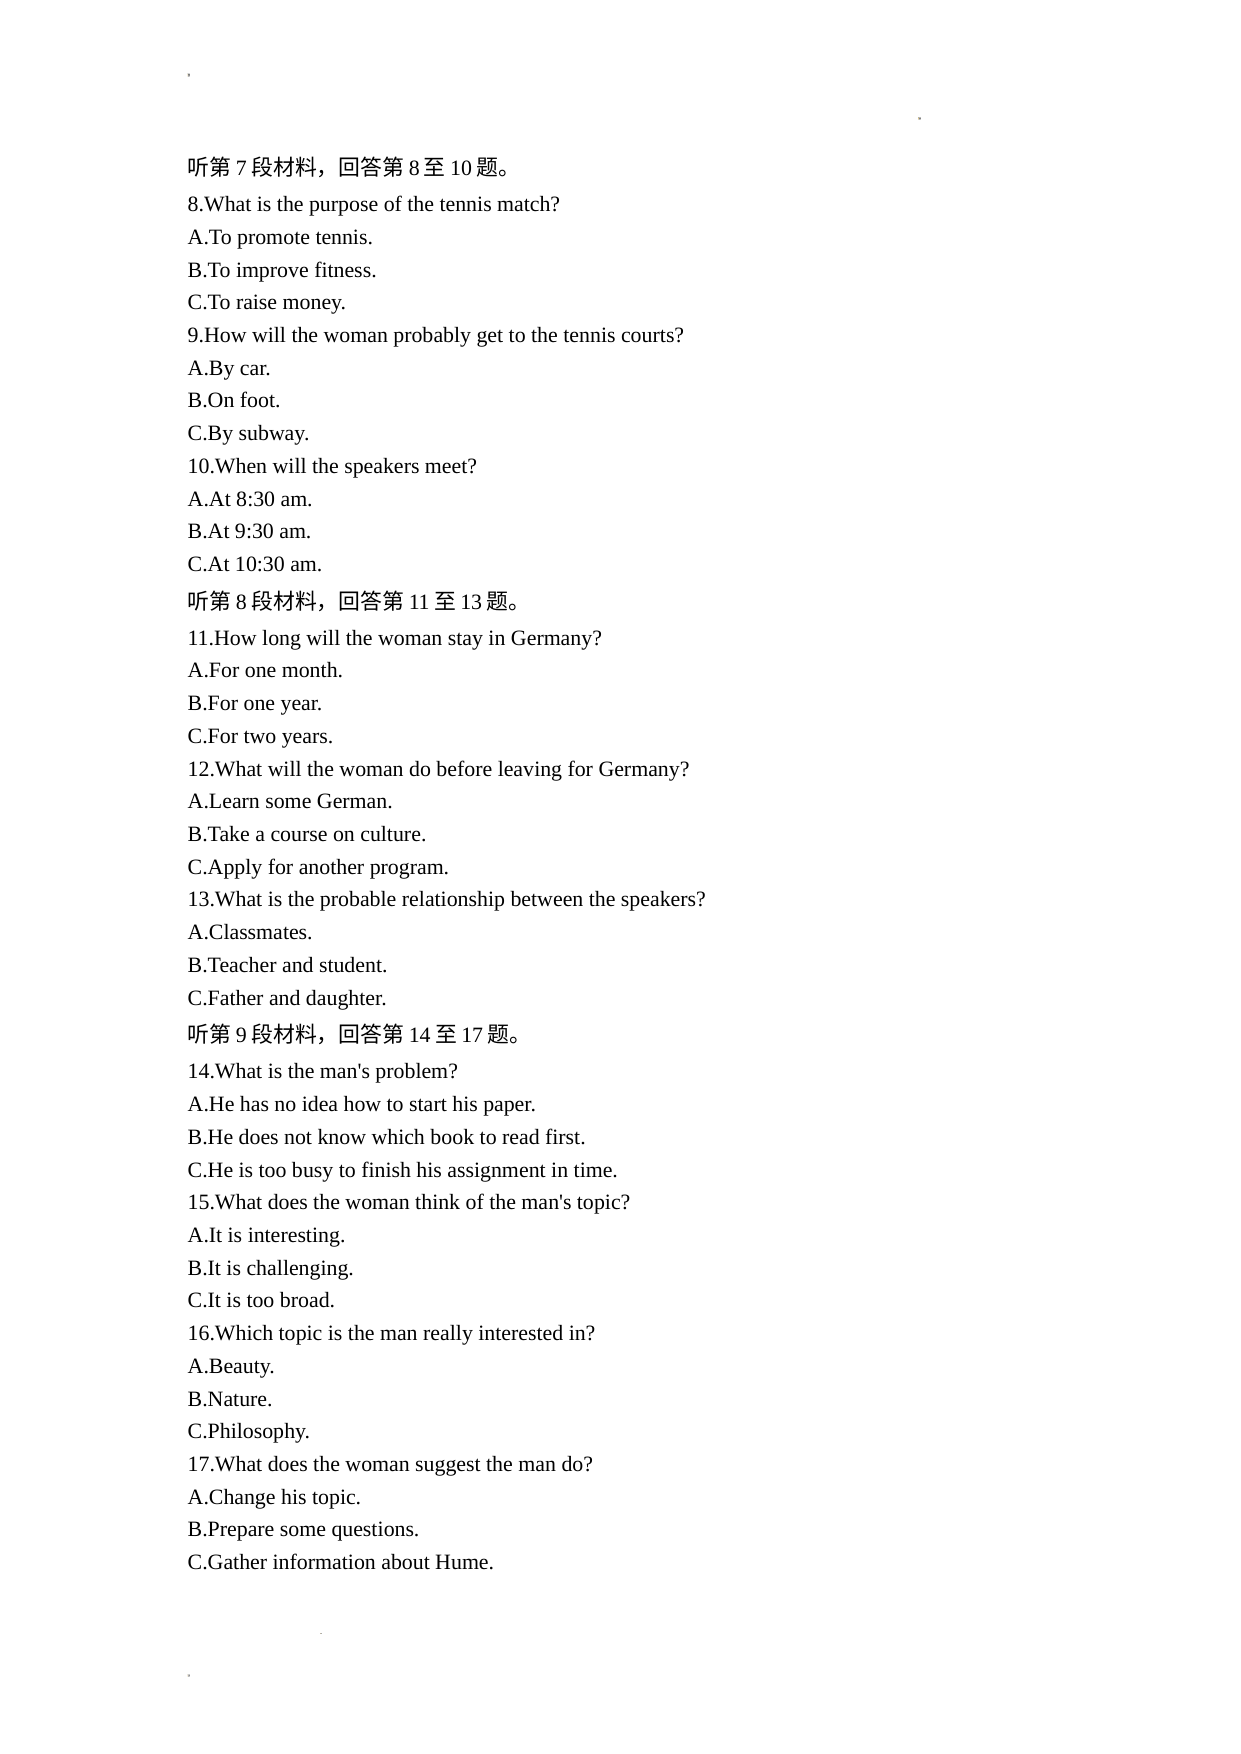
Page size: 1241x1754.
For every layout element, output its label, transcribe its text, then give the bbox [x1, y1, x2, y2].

text C.Gather information about Hume. [187, 1549, 1053, 1574]
text A.Learn some German. [187, 788, 1053, 813]
text 12.What will the woman do before leaving for Germany? [187, 756, 1053, 781]
text B.Nature. [187, 1386, 1053, 1411]
text A.At 8:30 am. [187, 486, 1053, 511]
text B.At 9:30 am. [187, 518, 1053, 543]
text A.For one month. [187, 657, 1053, 683]
text C.Father and daughter. [187, 984, 1053, 1010]
text A.Change his topic. [187, 1484, 1053, 1509]
text A.He has no idea how to start his paper. [187, 1091, 1053, 1116]
text 8.What is the purpose of the tennis match? [187, 191, 1053, 216]
text B.Teacher and student. [187, 952, 1053, 977]
text C.Apply for another program. [187, 854, 1053, 879]
text B.He does not know which book to read first. [187, 1124, 1053, 1149]
text B.It is challenging. [187, 1255, 1053, 1280]
text C.At 10:30 am. [187, 551, 1053, 576]
text 听第9段材料，回答第14至17题。 [187, 1017, 1053, 1049]
text B.For one year. [187, 690, 1053, 715]
text 17.What does the woman suggest the man do? [187, 1451, 1053, 1476]
text 16.Which topic is the man really interested in? [187, 1320, 1053, 1345]
text 15.What does the woman think of the man's topic? [187, 1189, 1053, 1214]
text A.It is interesting. [187, 1222, 1053, 1247]
text 听第8段材料，回答第11至13题。 [187, 584, 1053, 615]
text 9.How will the woman probably get to the tennis courts? [187, 322, 1053, 347]
text C.Philosophy. [187, 1418, 1053, 1443]
text B.Take a course on culture. [187, 821, 1053, 846]
text A.Classmates. [187, 919, 1053, 944]
text C.To raise money. [187, 289, 1053, 314]
text 听第7段材料，回答第8至10题。 [187, 150, 1053, 182]
text C.By subway. [187, 420, 1053, 445]
text B.On foot. [187, 387, 1053, 413]
text B.Prepare some questions. [187, 1516, 1053, 1542]
text 13.What is the probable relationship between the speakers? [187, 886, 1053, 912]
text 10.When will the speakers meet? [187, 453, 1053, 478]
text A.By car. [187, 355, 1053, 380]
text C.It is too broad. [187, 1287, 1053, 1313]
text 11.How long will the woman stay in Germany? [187, 625, 1053, 650]
text C.For two years. [187, 723, 1053, 748]
text A.Beauty. [187, 1353, 1053, 1378]
text B.To improve fitness. [187, 257, 1053, 282]
text 14.What is the man's problem? [187, 1058, 1053, 1084]
text A.To promote tennis. [187, 224, 1053, 249]
text C.He is too busy to finish his assignment in time. [187, 1157, 1053, 1182]
